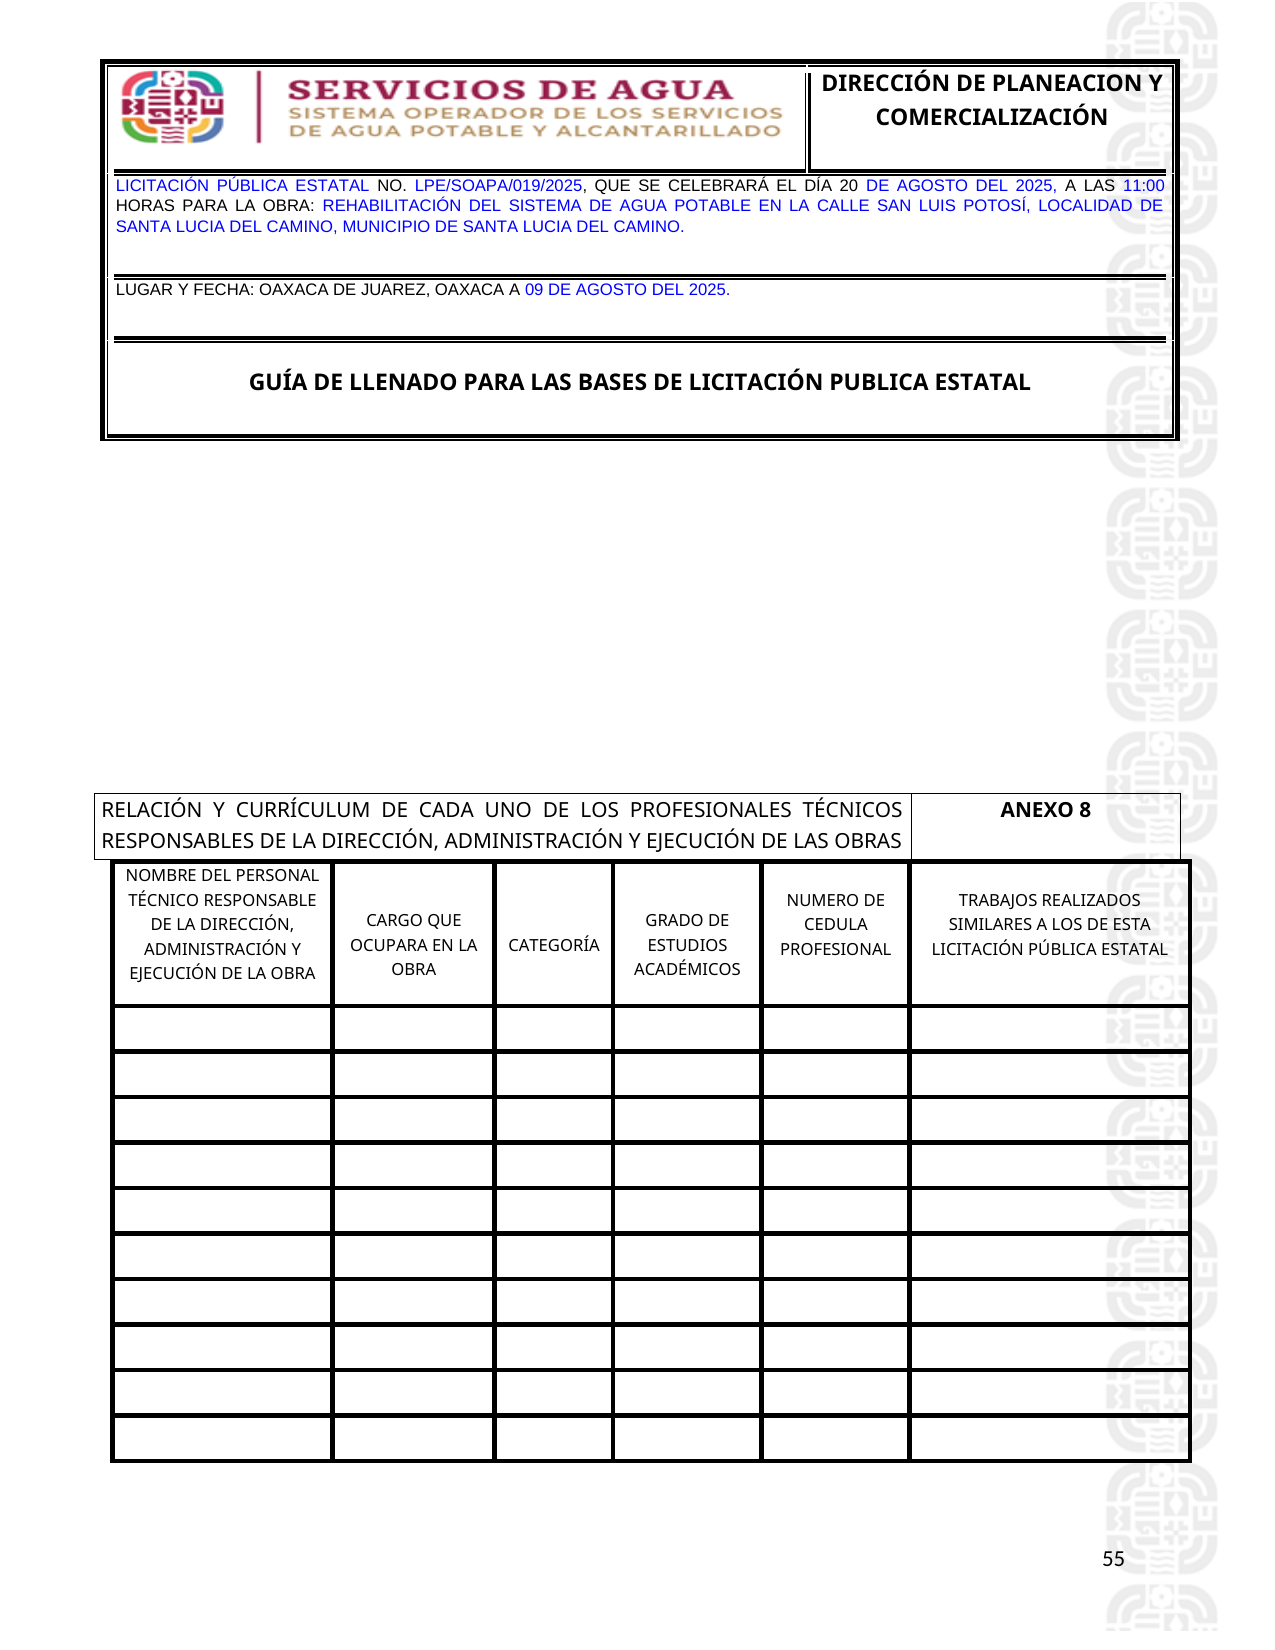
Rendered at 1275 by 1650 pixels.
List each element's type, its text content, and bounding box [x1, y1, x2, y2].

table_cell [912, 1054, 1188, 1094]
table_cell [615, 1327, 759, 1368]
table_cell [912, 1145, 1188, 1186]
table_cell [912, 1236, 1188, 1277]
table_cell [335, 1418, 492, 1459]
table_cell [912, 1418, 1188, 1459]
table_cell [115, 1281, 330, 1322]
table_header TRABAJOS REALIZADOS SIMILARES A LOS DE ESTA LICITACIÓN PÚBLICA ESTATAL [912, 864, 1188, 1003]
table_cell [497, 1327, 611, 1368]
table_cell [615, 1236, 759, 1277]
picture [1091, 64, 1175, 439]
table_cell [335, 1099, 492, 1140]
table_cell [912, 1099, 1188, 1140]
table_cell [912, 1327, 1188, 1368]
table_cell [497, 1281, 611, 1322]
table_cell [615, 1281, 759, 1322]
table_cell [615, 1145, 759, 1186]
table_cell [497, 1145, 611, 1186]
table_cell [615, 1008, 759, 1049]
table_cell [335, 1372, 492, 1413]
table_cell [764, 1372, 907, 1413]
table_cell [764, 1145, 907, 1186]
table_cell [497, 1190, 611, 1231]
table_cell [615, 1099, 759, 1140]
table_cell [912, 1372, 1188, 1413]
table_cell [335, 1327, 492, 1368]
table_cell [115, 1099, 330, 1140]
table_cell [115, 1372, 330, 1413]
table_cell [615, 1372, 759, 1413]
table_cell [115, 1054, 330, 1094]
table_cell [912, 1281, 1188, 1322]
picture [117, 67, 791, 156]
table_cell [497, 1099, 611, 1140]
table_cell [615, 1418, 759, 1459]
table_cell [912, 1190, 1188, 1231]
table_cell [615, 1054, 759, 1094]
table_cell [115, 1327, 330, 1368]
table_cell [335, 1008, 492, 1049]
table_cell [115, 1236, 330, 1277]
table_cell [764, 1236, 907, 1277]
table_header NUMERO DE CEDULA PROFESIONAL [764, 864, 907, 1003]
table_cell [615, 1190, 759, 1231]
table_cell [335, 1281, 492, 1322]
table_cell [115, 1008, 330, 1049]
table_cell [497, 1236, 611, 1277]
table_cell [764, 1054, 907, 1094]
table_cell [497, 1054, 611, 1094]
table_cell [764, 1008, 907, 1049]
table_cell [335, 1236, 492, 1277]
table_cell [115, 1145, 330, 1186]
table_cell [497, 1008, 611, 1049]
table_cell [764, 1099, 907, 1140]
table_cell [764, 1327, 907, 1368]
table_cell [335, 1190, 492, 1231]
table_cell [912, 1008, 1188, 1049]
table_cell [335, 1054, 492, 1094]
table_cell [335, 1145, 492, 1186]
table_cell [115, 1418, 330, 1459]
table_cell [497, 1372, 611, 1413]
table_header CATEGORÍA [497, 864, 611, 1003]
table_header ANEXO 8 [912, 794, 1180, 859]
table_header NOMBRE DEL PERSONAL TÉCNICO RESPONSABLE DE LA DIRECCIÓN, ADMINISTRACIÓN Y EJECUCIÓN DE LA OBRA [115, 864, 330, 1003]
table_cell [764, 1418, 907, 1459]
table_cell [115, 1190, 330, 1231]
table_cell [497, 1418, 611, 1459]
table_header CARGO QUE OCUPARA EN LA OBRA [335, 864, 492, 1003]
table_header GRADO DE ESTUDIOS ACADÉMICOS [615, 864, 759, 1003]
table_cell [764, 1281, 907, 1322]
table_cell [764, 1190, 907, 1231]
picture [1091, 2, 1221, 1631]
table_header RELACIÓN Y CURRÍCULUM DE CADA UNO DE LOS PROFESIONALES TÉCNICOS RESPONSABLES DE LA DIRECCIÓN, ADMINISTRACIÓN Y EJECUCIÓN DE LAS OBRAS [95, 794, 911, 859]
